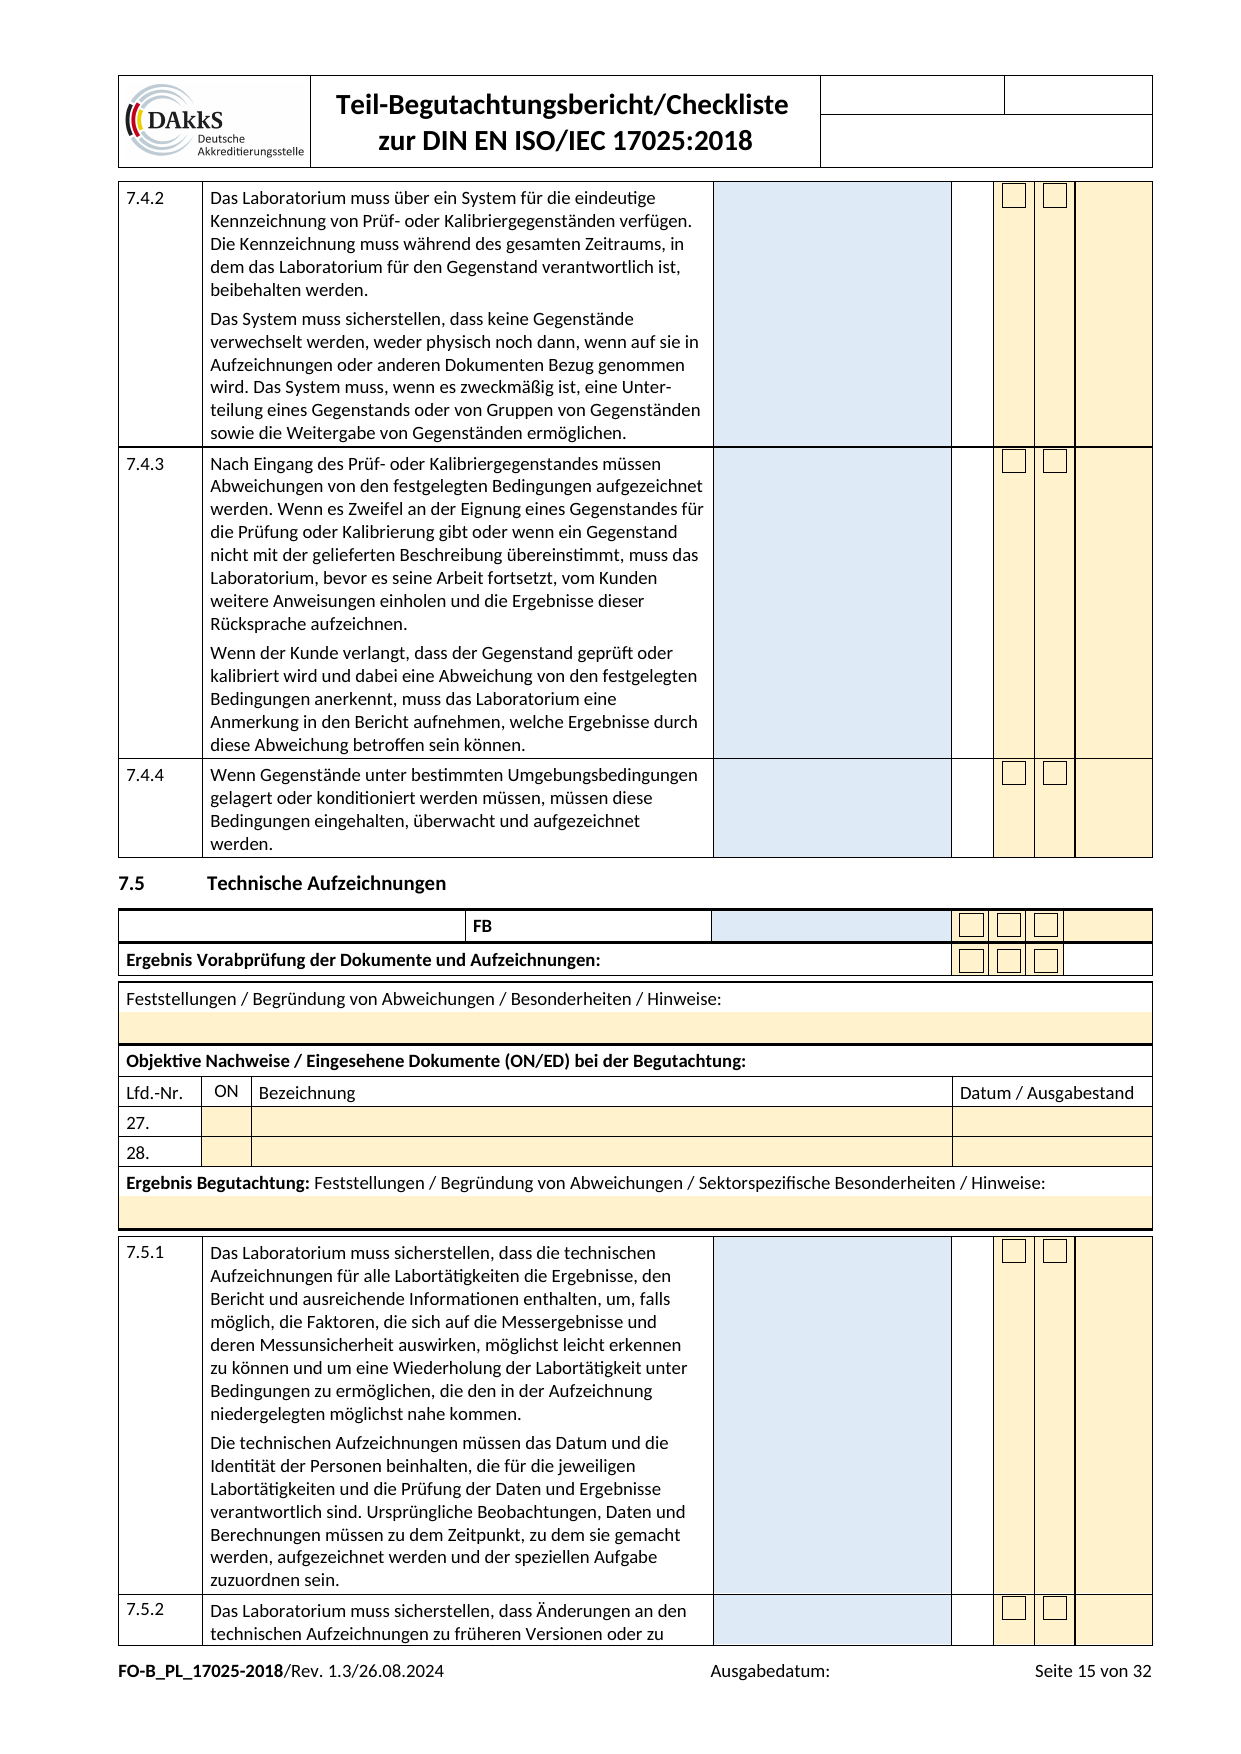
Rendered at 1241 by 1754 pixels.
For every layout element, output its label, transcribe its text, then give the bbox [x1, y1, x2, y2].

table_cell Bezeichnung [252, 1077, 952, 1106]
table_header Feststellungen / Begründung von Abweichungen / Besonderheiten / Hinweise: [119, 983, 1152, 1012]
table_cell 7.4.4 [119, 759, 202, 857]
table_header [989, 911, 1025, 941]
table_cell [119, 1107, 201, 1136]
table_header [1035, 1237, 1074, 1593]
table_cell 7.4.2 [119, 182, 202, 446]
table_cell [994, 759, 1034, 857]
table_cell [119, 1012, 1152, 1043]
table_header [994, 1237, 1034, 1593]
table_cell [1064, 944, 1152, 975]
table_cell Objektive Nachweise / Eingesehene Dokumente (ON/ED) bei der Begutachtung: [119, 1046, 1152, 1076]
table_header [952, 911, 988, 941]
table_cell [119, 1196, 1152, 1228]
table_cell [1035, 448, 1074, 758]
table_cell [1076, 759, 1152, 857]
table_cell 7.5.2 [119, 1595, 202, 1644]
table_cell [953, 1107, 1152, 1136]
table_cell [1076, 182, 1152, 446]
table_cell [989, 944, 1025, 975]
table_cell Nach Eingang des Prüf- oder Kalibriergegenstandes müssen Abweichungen von den festgelegten Bedingungen aufgezeichnet werden. Wenn es Zweifel an der Eignung eines Gegenstandes für die Prüfung oder Kalibrierung gibt oder wenn ein Gegenstand nicht mit der gelieferten Beschreibung übereinstimmt, muss das Laboratorium, bevor es seine Arbeit fortsetzt, vom Kunden weitere Anweisungen einholen und die Ergebnisse dieser Rücksprache aufzeichnen. Wenn der Kunde verlangt, dass der Gegenstand geprüft oder kalibriert wird und dabei eine Abweichung von den festgelegten Bedingungen anerkennt, muss das Laboratorium eine Anmerkung in den Bericht aufnehmen, welche Ergebnisse durch diese Abweichung betroffen sein können. [203, 448, 713, 758]
table_cell [202, 1137, 251, 1166]
table_cell Das Laboratorium muss über ein System für die eindeutige Kennzeichnung von Prüf- oder Kalibriergegenständen verfügen. Die Kennzeichnung muss während des gesamten Zeitraums, in dem das Laboratorium für den Gegenstand verantwortlich ist, beibehalten werden. Das System muss sicherstellen, dass keine Gegenstände verwechselt werden, weder physisch noch dann, wenn auf sie in Aufzeichnungen oder anderen Dokumenten Bezug genommen wird. Das System muss, wenn es zweckmäßig ist, eine Unter-teilung eines Gegenstands oder von Gruppen von Gegenständen sowie die Weitergabe von Gegenständen ermöglichen. [203, 182, 713, 446]
table_header [714, 1237, 951, 1593]
table_header [119, 911, 465, 941]
table_cell [994, 448, 1034, 758]
table_cell Ergebnis Vorabprüfung der Dokumente und Aufzeichnungen: [119, 944, 951, 975]
table_cell [953, 1137, 1152, 1166]
table_cell [994, 1595, 1034, 1644]
table_header Das Laboratorium muss sicherstellen, dass die technischen Aufzeichnungen für alle Labortätigkeiten die Ergebnisse, den Bericht und ausreichende Informationen enthalten, um, falls möglich, die Faktoren, die sich auf die Messergebnisse und deren Messunsicherheit auswirken, möglichst leicht erkennen zu können und um eine Wiederholung der Labortätigkeit unter Bedingungen zu ermöglichen, die den in der Aufzeichnung niedergelegten möglichst nahe kommen. Die technischen Aufzeichnungen müssen das Datum und die Identität der Personen beinhalten, die für die jeweiligen Labortätigkeiten und die Prüfung der Daten und Ergebnisse verantwortlich sind. Ursprüngliche Beobachtungen, Daten und Berechnungen müssen zu dem Zeitpunkt, zu dem sie gemacht werden, aufgezeichnet werden und der speziellen Aufgabe zuzuordnen sein. [203, 1237, 713, 1593]
table_header [712, 911, 951, 941]
table_header [1026, 911, 1063, 941]
table_cell 7.4.3 [119, 448, 202, 758]
table_cell [252, 1137, 952, 1166]
table_header 7.5.1 [119, 1237, 202, 1593]
table_cell Datum / Ausgabestand [953, 1077, 1152, 1106]
table_cell Ergebnis Begutachtung: Feststellungen / Begründung von Abweichungen / Sektorspezifische Besonderheiten / Hinweise: [119, 1167, 1152, 1196]
table_cell [1035, 759, 1074, 857]
table_cell [1035, 182, 1074, 446]
table_cell [1076, 1595, 1152, 1644]
table_cell [714, 448, 951, 758]
table_header FB [466, 911, 711, 941]
table_header [1076, 1237, 1152, 1593]
subtitle 7.5 Technische Aufzeichnungen [118, 870, 1152, 896]
table_cell [952, 448, 993, 758]
picture [124, 83, 306, 160]
table_header [1064, 911, 1152, 941]
table_cell [1076, 448, 1152, 758]
table_cell [952, 182, 993, 446]
table_cell [252, 1107, 952, 1136]
table_cell [994, 182, 1034, 446]
table_cell [714, 182, 951, 446]
table_cell [714, 1595, 951, 1644]
table_cell [714, 759, 951, 857]
table_cell [952, 759, 993, 857]
table_cell [952, 1595, 993, 1644]
table_cell [119, 1137, 201, 1166]
table_cell Lfd.-Nr. [119, 1077, 201, 1106]
table_cell [1035, 1595, 1074, 1644]
table_cell [202, 1107, 251, 1136]
table_cell Wenn Gegenstände unter bestimmten Umgebungsbedingungen gelagert oder konditioniert werden müssen, müssen diese Bedingungen eingehalten, überwacht und aufgezeichnet werden. [203, 759, 713, 857]
table_header [952, 1237, 993, 1593]
table_cell [1026, 944, 1063, 975]
table_cell ON [202, 1077, 251, 1106]
table_cell [952, 944, 988, 975]
